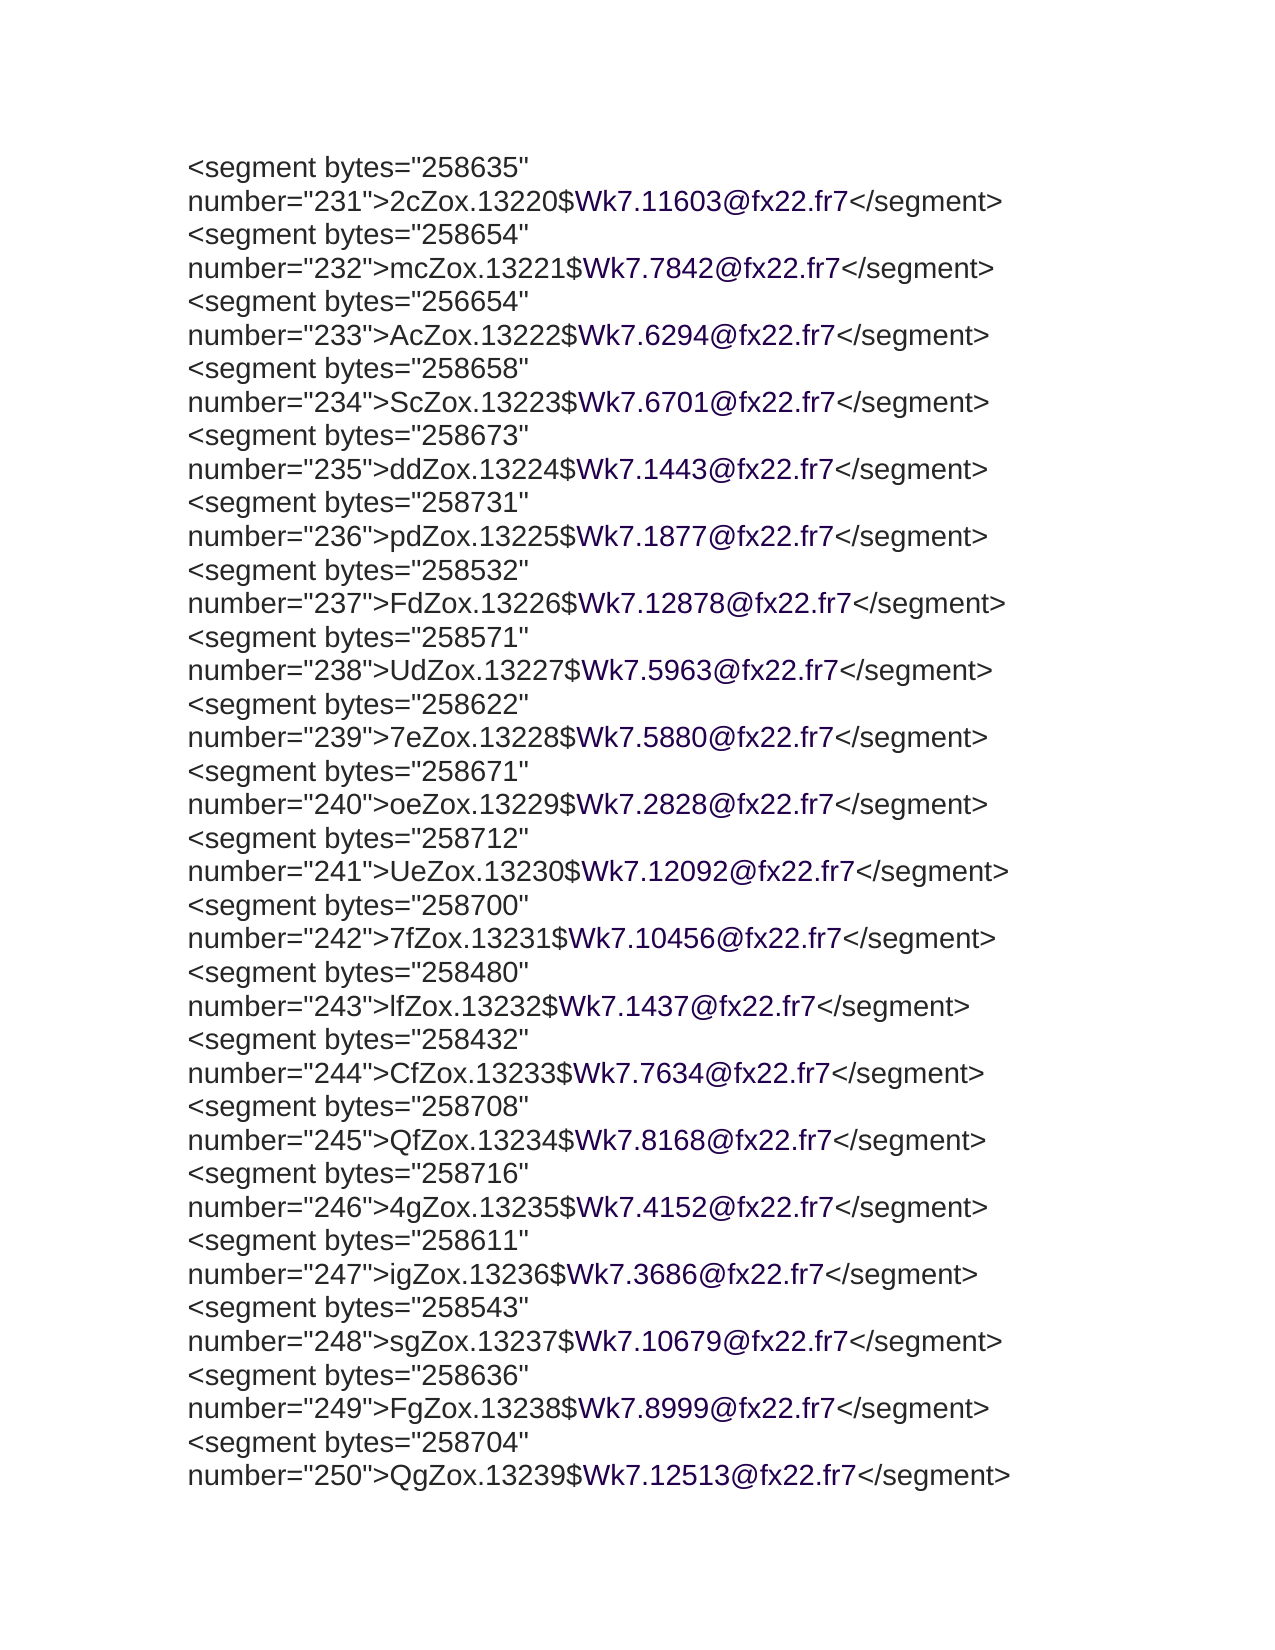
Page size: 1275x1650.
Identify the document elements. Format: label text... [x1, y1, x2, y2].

text <segment bytes="258571" number="238">UdZox.13227$Wk7.5963@fx22.fr7</segment> [187, 619, 1087, 687]
text <segment bytes="258432" number="244">CfZox.13233$Wk7.7634@fx22.fr7</segment> [187, 1022, 1087, 1089]
text <segment bytes="258543" number="248">sgZox.13237$Wk7.10679@fx22.fr7</segment> [187, 1290, 1087, 1357]
text <segment bytes="258654" number="232">mcZox.13221$Wk7.7842@fx22.fr7</segment> [187, 217, 1087, 284]
text <segment bytes="258712" number="241">UeZox.13230$Wk7.12092@fx22.fr7</segment> [187, 821, 1087, 888]
text <segment bytes="258704" number="250">QgZox.13239$Wk7.12513@fx22.fr7</segment> [187, 1424, 1087, 1492]
text <segment bytes="258708" number="245">QfZox.13234$Wk7.8168@fx22.fr7</segment> [187, 1089, 1087, 1156]
text <segment bytes="258673" number="235">ddZox.13224$Wk7.1443@fx22.fr7</segment> [187, 418, 1087, 485]
text <segment bytes="258731" number="236">pdZox.13225$Wk7.1877@fx22.fr7</segment> [187, 485, 1087, 552]
text <segment bytes="258480" number="243">lfZox.13232$Wk7.1437@fx22.fr7</segment> [187, 955, 1087, 1022]
text <segment bytes="258622" number="239">7eZox.13228$Wk7.5880@fx22.fr7</segment> [187, 687, 1087, 754]
text <segment bytes="258635" number="231">2cZox.13220$Wk7.11603@fx22.fr7</segment> [187, 150, 1087, 217]
text <segment bytes="256654" number="233">AcZox.13222$Wk7.6294@fx22.fr7</segment> [187, 284, 1087, 351]
text <segment bytes="258671" number="240">oeZox.13229$Wk7.2828@fx22.fr7</segment> [187, 754, 1087, 821]
text <segment bytes="258611" number="247">igZox.13236$Wk7.3686@fx22.fr7</segment> [187, 1223, 1087, 1290]
text <segment bytes="258700" number="242">7fZox.13231$Wk7.10456@fx22.fr7</segment> [187, 888, 1087, 955]
text <segment bytes="258636" number="249">FgZox.13238$Wk7.8999@fx22.fr7</segment> [187, 1357, 1087, 1424]
text <segment bytes="258716" number="246">4gZox.13235$Wk7.4152@fx22.fr7</segment> [187, 1156, 1087, 1223]
text <segment bytes="258658" number="234">ScZox.13223$Wk7.6701@fx22.fr7</segment> [187, 351, 1087, 418]
text <segment bytes="258532" number="237">FdZox.13226$Wk7.12878@fx22.fr7</segment> [187, 552, 1087, 619]
